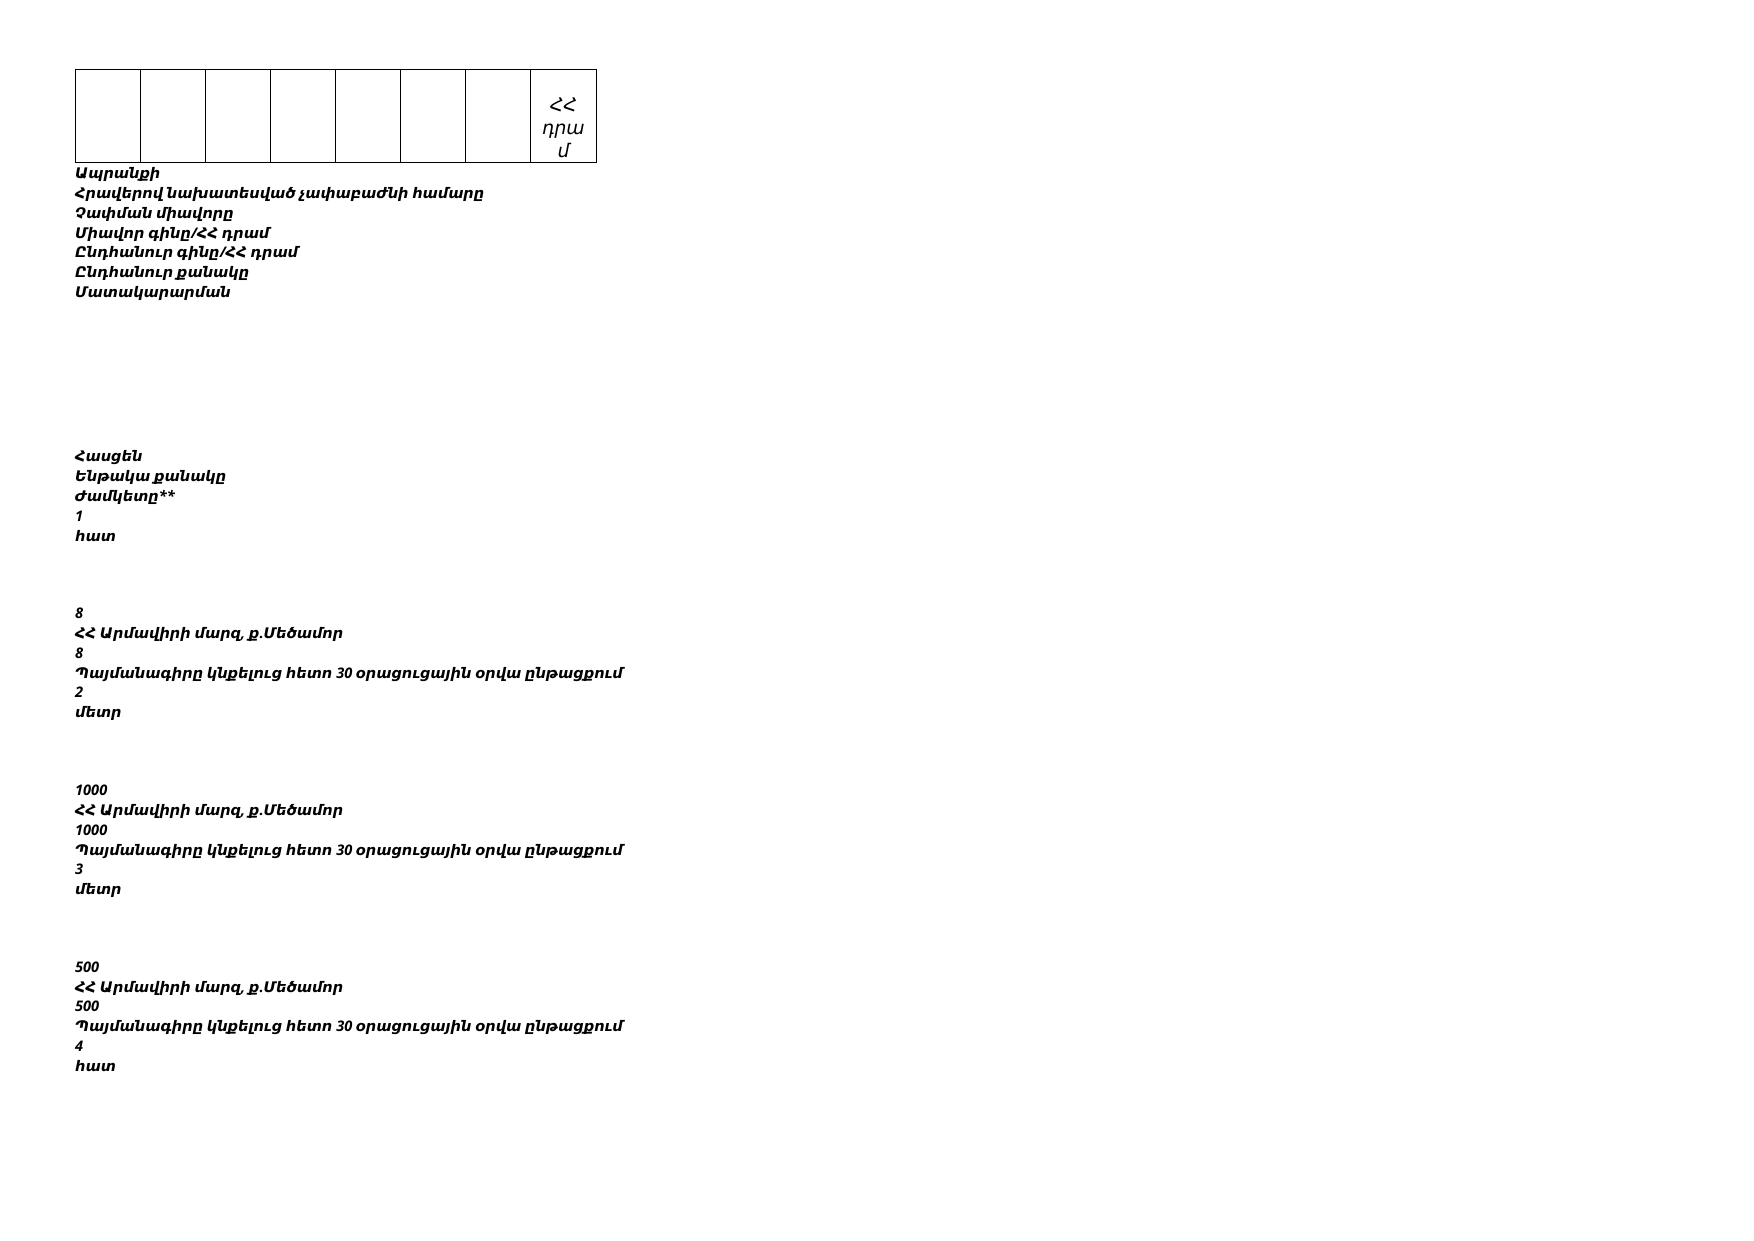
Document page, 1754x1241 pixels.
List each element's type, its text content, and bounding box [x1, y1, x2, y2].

text ՀՀ դրամ [542, 70, 585, 162]
